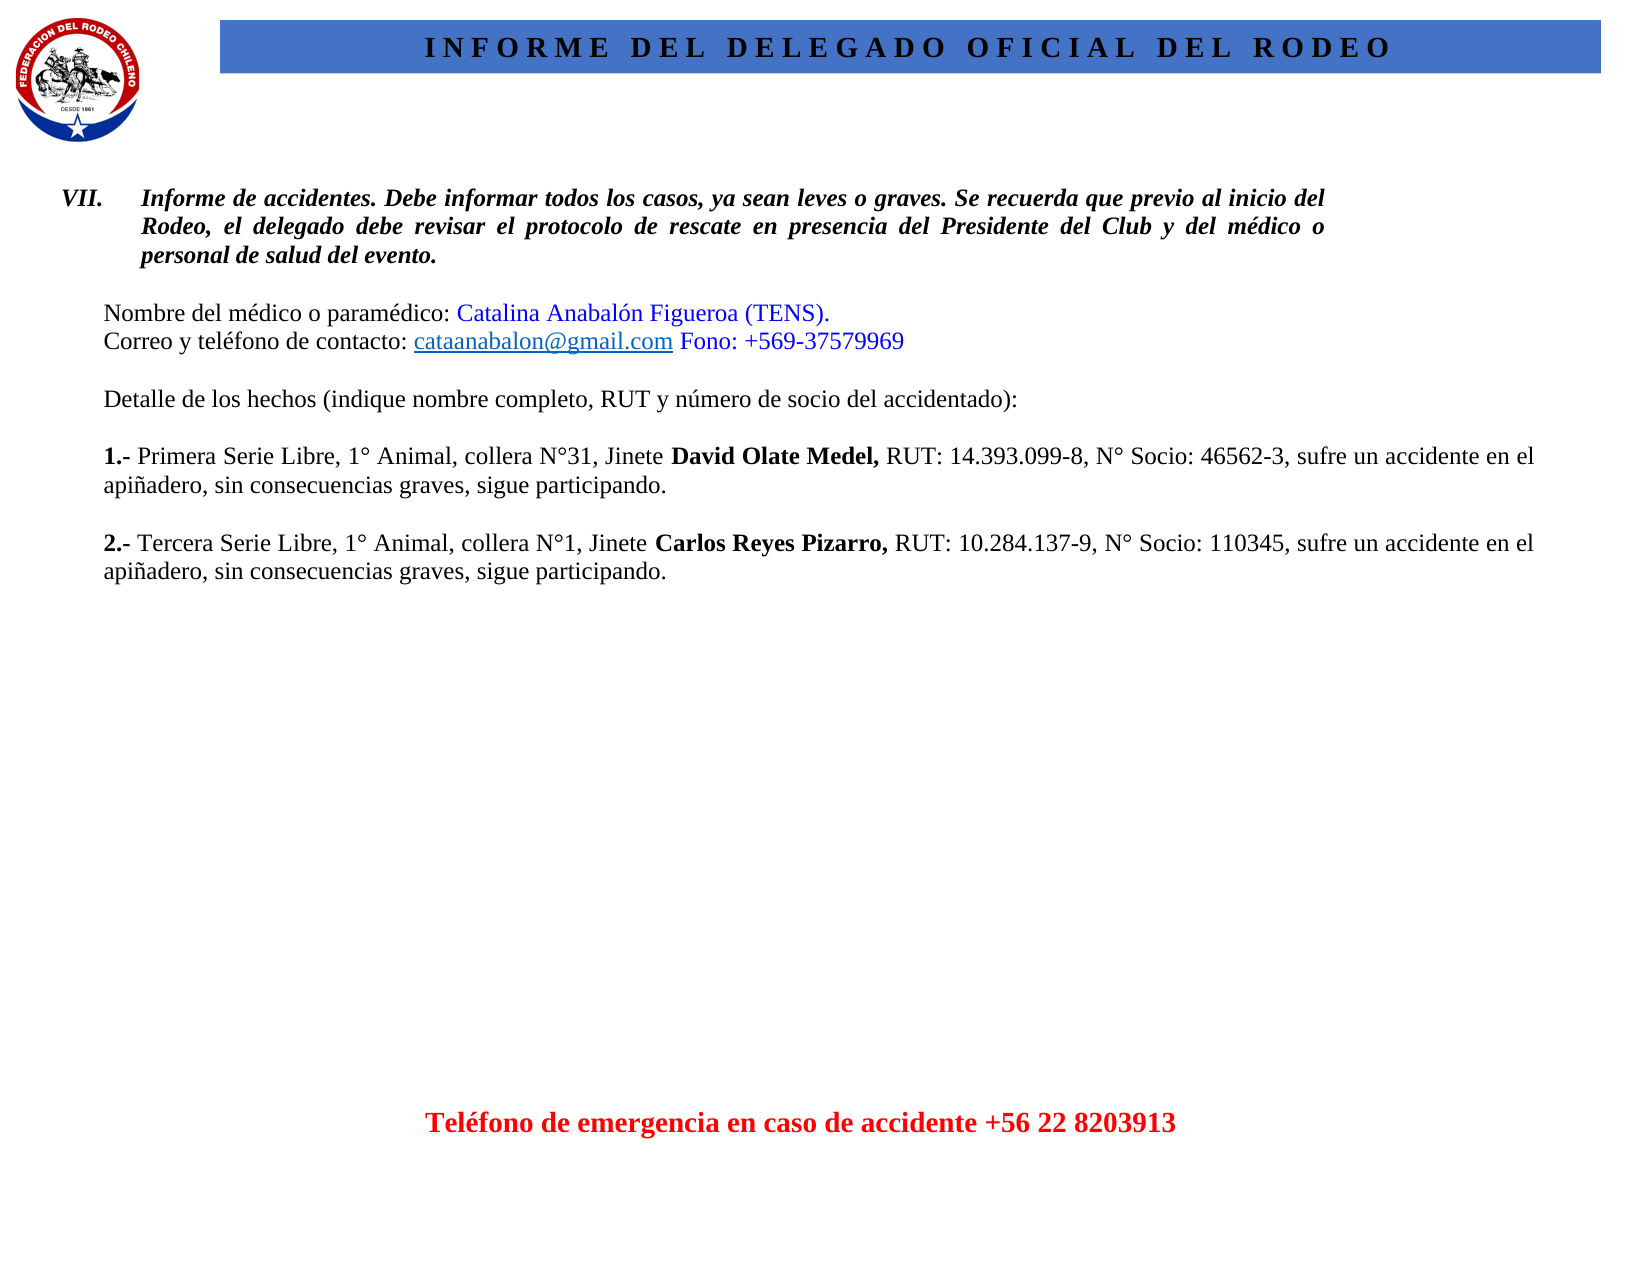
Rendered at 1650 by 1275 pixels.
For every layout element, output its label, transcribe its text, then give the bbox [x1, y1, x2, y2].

text 2.- Tercera Serie Libre, 1° Animal, collera N°1, Jinete Carlos Reyes Pizarro, RUT: 10.284.137-9, N° Socio: 110345, sufre un accidente en el apiñadero, sin consecuencias graves, sigue participando. [103, 528, 1536, 585]
list Informe de accidentes. Debe informar todos los casos, ya sean leves o graves. Se recuerda que previo al inicio del Rodeo, el delegado debe revisar el protocolo de rescate en presencia del Presidente del Club y del médico o personal de salud del evento. [103, 183, 1329, 269]
text Detalle de los hechos (indique nombre completo, RUT y número de socio del accidentado): [103, 384, 1536, 413]
text Nombre del médico o paramédico: Catalina Anabalón Figueroa (TENS). [103, 298, 1536, 326]
picture [15, 18, 140, 142]
text Correo y teléfono de contacto: cataanabalon@gmail.com Fono: +569-37579969 [103, 326, 1536, 355]
text 1.- Primera Serie Libre, 1° Animal, collera N°31, Jinete David Olate Medel, RUT: 14.393.099-8, N° Socio: 46562-3, sufre un accidente en el apiñadero, sin consecuencias graves, sigue participando. [103, 441, 1536, 499]
